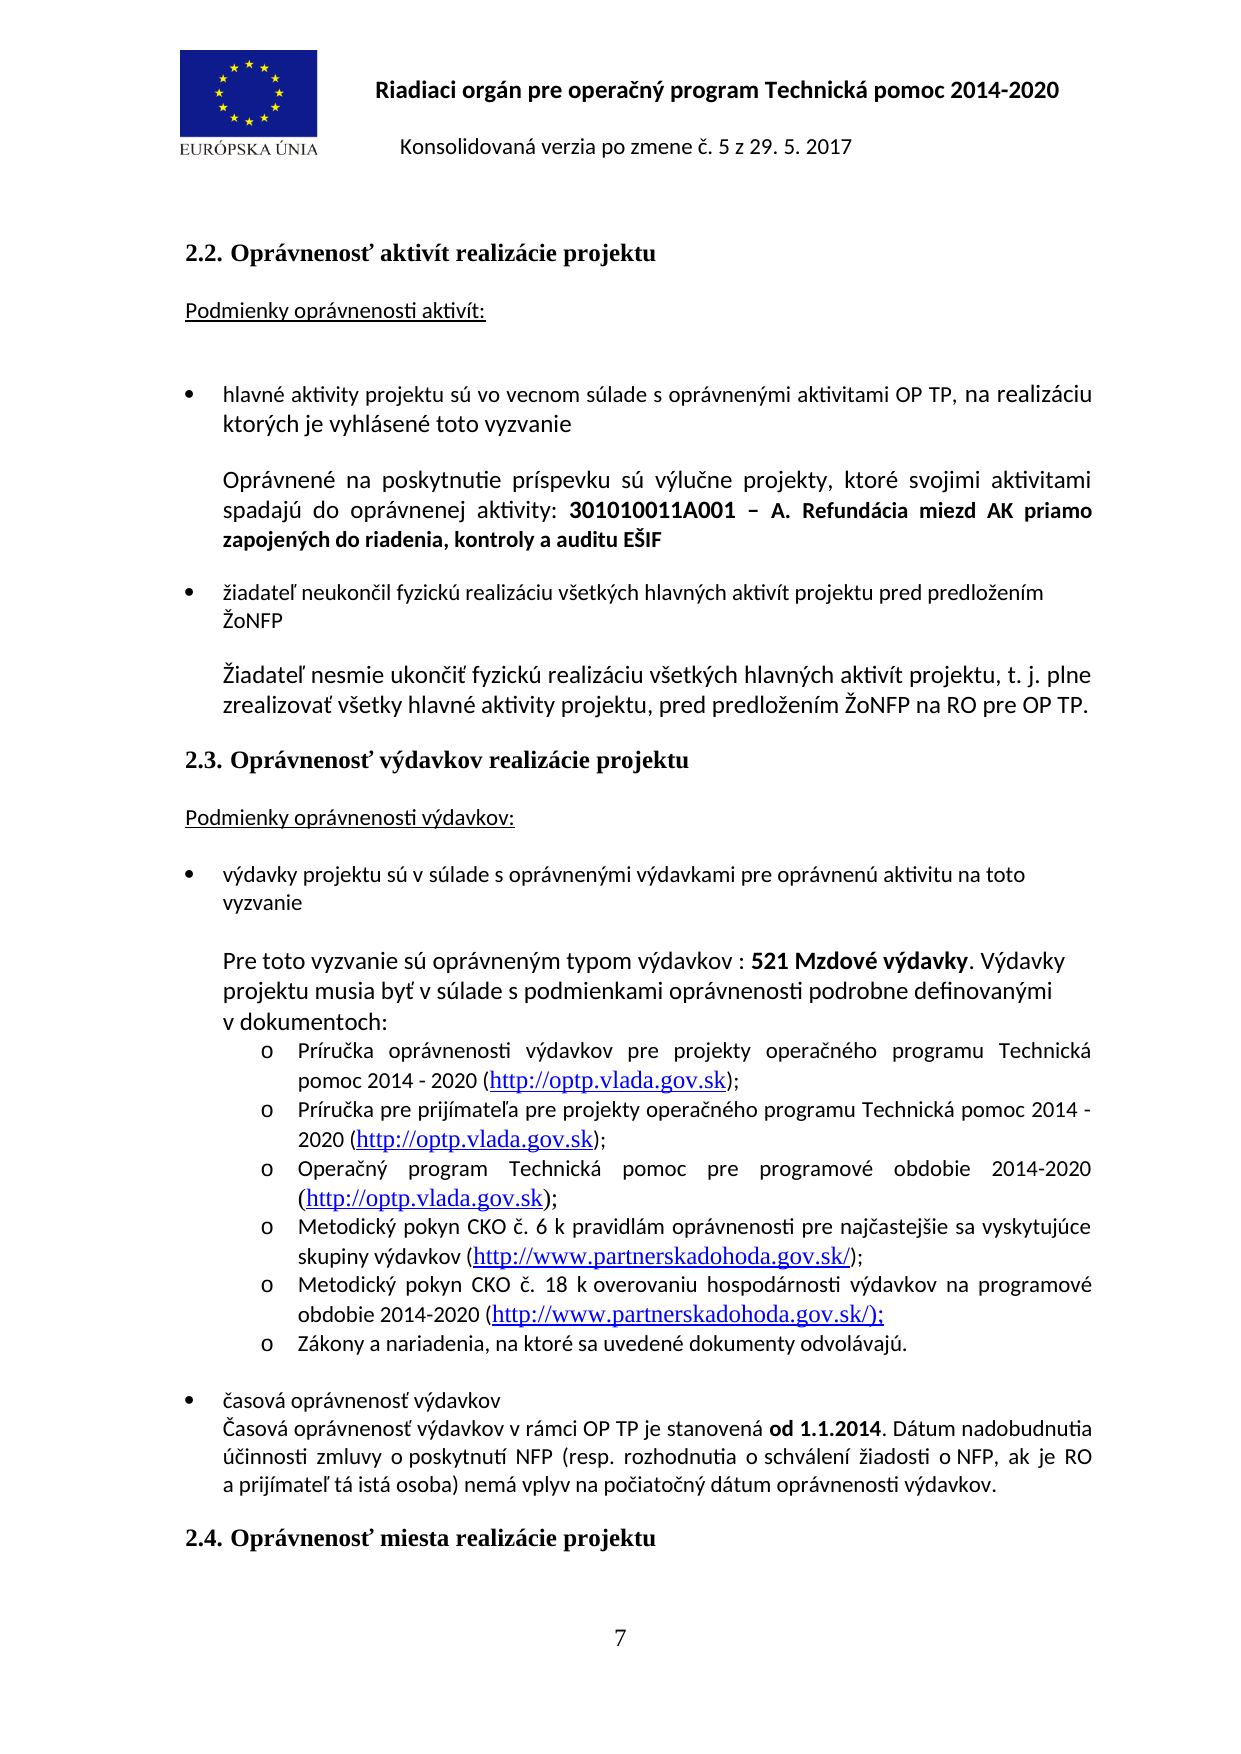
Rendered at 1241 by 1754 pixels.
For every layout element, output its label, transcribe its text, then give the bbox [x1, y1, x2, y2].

list Príručka oprávnenosti výdavkov pre projekty operačného programu Technická pomoc 2014 - 2020 (http://optp.vlada.gov.sk); [260, 1036, 1093, 1095]
list časová oprávnenosť výdavkov [185, 1386, 1093, 1414]
list hlavné aktivity projektu sú vo vecnom súlade s oprávnenými aktivitami OP TP, na realizáciu ktorých je vyhlásené toto vyzvanie [185, 378, 1093, 439]
list výdavky projektu sú v súlade s oprávnenými výdavkami pre oprávnenú aktivitu na toto vyzvanie [185, 860, 1093, 916]
list žiadateľ neukončil fyzickú realizáciu všetkých hlavných aktivít projektu pred predložením ŽoNFP [185, 578, 1093, 634]
picture [179, 50, 318, 155]
list Metodický pokyn CKO č. 6 k pravidlám oprávnenosti pre najčastejšie sa vyskytujúce skupiny výdavkov (http://www.partnerskadohoda.gov.sk/); [260, 1212, 1093, 1270]
list Operačný program Technická pomoc pre programové obdobie 2014-2020 (http://optp.vlada.gov.sk); [260, 1153, 1093, 1212]
list Príručka pre prijímateľa pre projekty operačného programu Technická pomoc 2014 - 2020 (http://optp.vlada.gov.sk); [260, 1095, 1093, 1153]
list Oprávnené na poskytnutie príspevku sú výlučne projekty, ktoré svojimi aktivitami spadajú do oprávnenej aktivity: 301010011A001 – A. Refundácia miezd AK priamo zapojených do riadenia, kontroly a auditu EŠIF [223, 464, 1093, 553]
text Podmienky oprávnenosti výdavkov: [148, 803, 1093, 831]
list Podmienky oprávnenosti aktivít: [185, 296, 1093, 324]
list Oprávnenosť výdavkov realizácie projektu [185, 745, 1093, 774]
list Pre toto vyzvanie sú oprávneným typom výdavkov : 521 Mzdové výdavky. Výdavky projektu musia byť v súlade s podmienkami oprávnenosti podrobne definovanými v dokumentoch: [223, 945, 1093, 1036]
list Metodický pokyn CKO č. 18 k overovaniu hospodárnosti výdavkov na programové obdobie 2014-2020 (http://www.partnerskadohoda.gov.sk/); [260, 1270, 1093, 1329]
list Oprávnenosť miesta realizácie projektu [185, 1523, 1093, 1552]
list Žiadateľ nesmie ukončiť fyzickú realizáciu všetkých hlavných aktivít projektu, t. j. plne zrealizovať všetky hlavné aktivity projektu, pred predložením ŽoNFP na RO pre OP TP. [223, 659, 1093, 720]
list Zákony a nariadenia, na ktoré sa uvedené dokumenty odvolávajú. [260, 1329, 1093, 1358]
list Oprávnenosť aktivít realizácie projektu [185, 238, 1093, 267]
list Časová oprávnenosť výdavkov v rámci OP TP je stanovená od 1.1.2014. Dátum nadobudnutia účinnosti zmluvy o poskytnutí NFP (resp. rozhodnutia o schválení žiadosti o NFP, ak je RO a prijímateľ tá istá osoba) nemá vplyv na počiatočný dátum oprávnenosti výdavkov. [223, 1414, 1093, 1498]
